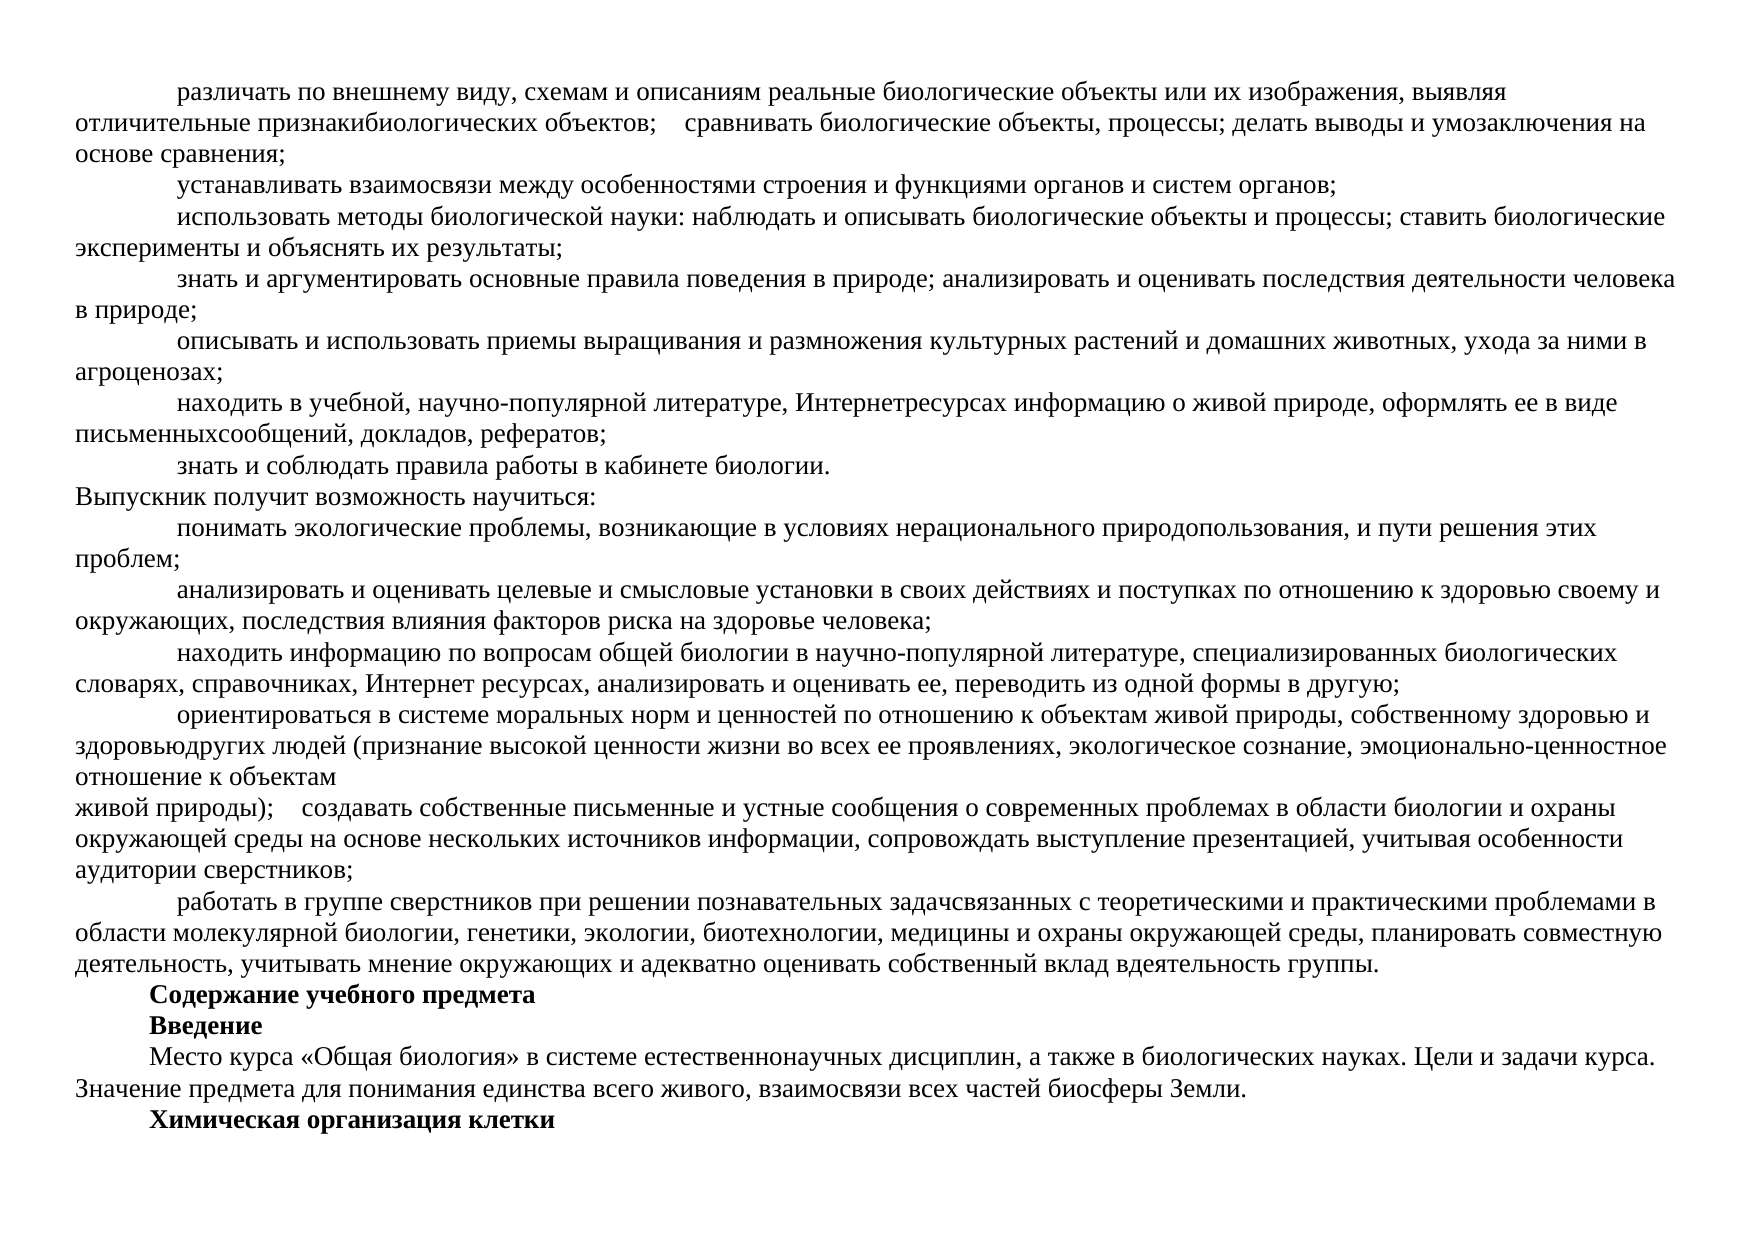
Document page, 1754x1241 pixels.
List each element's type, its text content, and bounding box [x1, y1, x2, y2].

text живой природы); создавать собственные письменные и устные сообщения о современных проблемах в области биологии и охраны окружающей среды на основе нескольких источников информации, сопровождать выступление презентацией, учитывая особенности аудитории сверстников; [75, 791, 1679, 885]
text  описывать и использовать приемы выращивания и размножения культурных растений и домашних животных, ухода за ними в агроценозах; [75, 324, 1679, 386]
text  находить в учебной, научно-популярной литературе, Интернетресурсах информацию о живой природе, оформлять ее в виде письменныхсообщений, докладов, рефератов; [75, 386, 1679, 449]
text  знать и аргументировать основные правила поведения в природе; анализировать и оценивать последствия деятельности человека в природе; [75, 262, 1679, 324]
text  находить информацию по вопросам общей биологии в научно-популярной литературе, специализированных биологических словарях, справочниках, Интернет ресурсах, анализировать и оценивать ее, переводить из одной формы в другую; [75, 636, 1679, 698]
text Введение [75, 1009, 1679, 1041]
text Содержание учебного предмета [75, 978, 1679, 1009]
text  работать в группе сверстников при решении познавательных задачсвязанных с теоретическими и практическими проблемами в области молекулярной биологии, генетики, экологии, биотехнологии, медицины и охраны окружающей среды, планировать совместную деятельность, учитывать мнение окружающих и адекватно оценивать собственный вклад вдеятельность группы. [75, 885, 1679, 978]
text Химическая организация клетки [75, 1103, 1679, 1134]
text  ориентироваться в системе моральных норм и ценностей по отношению к объектам живой природы, собственному здоровью и здоровьюдругих людей (признание высокой ценности жизни во всех ее проявлениях, экологическое сознание, эмоционально-ценностное отношение к объектам [75, 698, 1679, 791]
text  различать по внешнему виду, схемам и описаниям реальные биологические объекты или их изображения, выявляя отличительные признакибиологических объектов; сравнивать биологические объекты, процессы; делать выводы и умозаключения на основе сравнения; [75, 75, 1679, 168]
text Выпускник получит возможность научиться: [75, 480, 1679, 511]
text Место курса «Общая биология» в системе естественнонаучных дисциплин, а также в биологических науках. Цели и задачи курса. Значение предмета для понимания единства всего живого, взаимосвязи всех частей биосферы Земли. [75, 1041, 1679, 1103]
text  понимать экологические проблемы, возникающие в условиях нерационального природопользования, и пути решения этих проблем; [75, 511, 1679, 573]
text  устанавливать взаимосвязи между особенностями строения и функциями органов и систем органов; [75, 168, 1679, 199]
text  использовать методы биологической науки: наблюдать и описывать биологические объекты и процессы; ставить биологические эксперименты и объяснять их результаты; [75, 199, 1679, 262]
text  знать и соблюдать правила работы в кабинете биологии. [75, 449, 1679, 480]
text  анализировать и оценивать целевые и смысловые установки в своих действиях и поступках по отношению к здоровью своему и окружающих, последствия влияния факторов риска на здоровье человека; [75, 573, 1679, 636]
